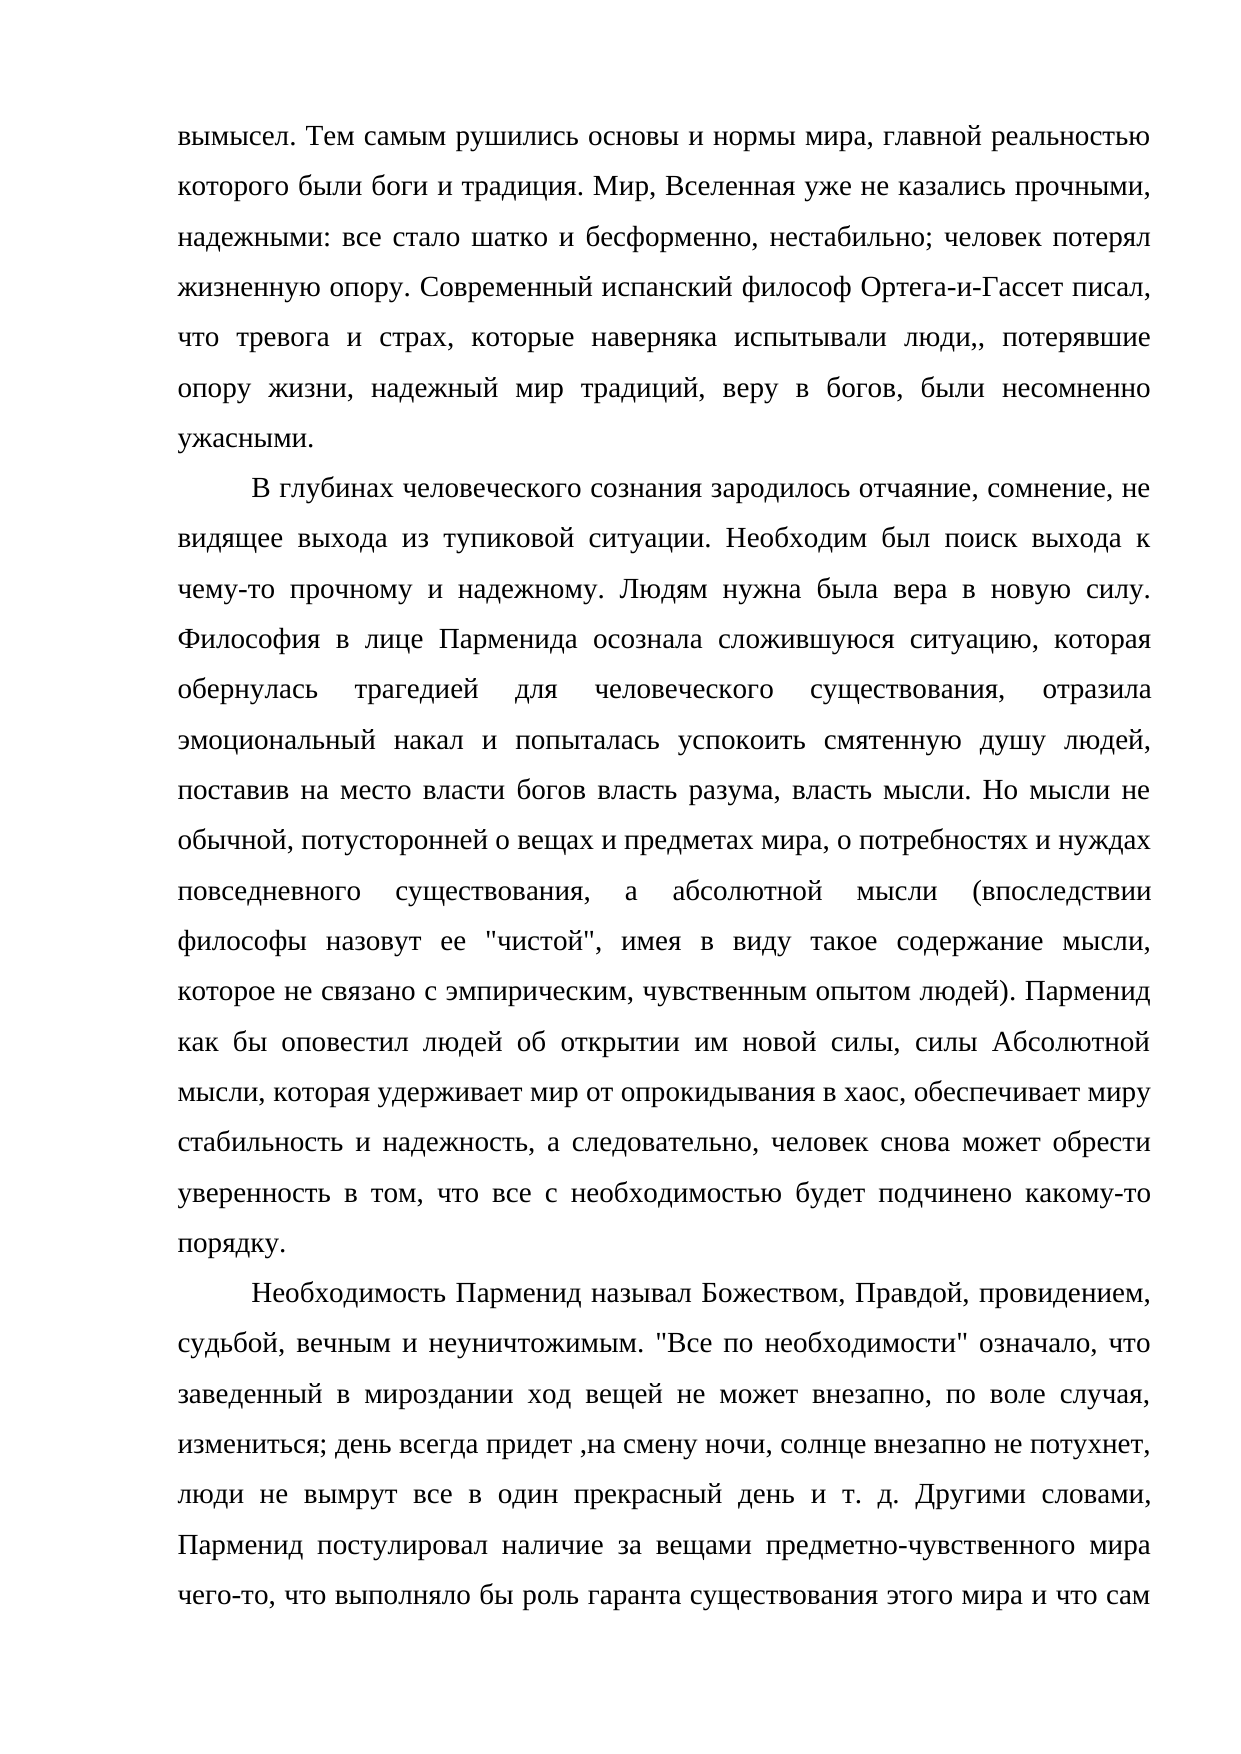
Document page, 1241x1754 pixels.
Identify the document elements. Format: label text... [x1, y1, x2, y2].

text В глубинах человеческого сознания зародилось отчаяние, сомнение, не видящее выхода из тупиковой ситуации. Необходим был поиск выхода к чему-то прочному и надежному. Людям нужна была вера в новую силу. Философия в лице Парменида осознала сложившуюся ситуацию, которая обернулась трагедией для человеческого существования, отразила эмоциональный накал и попыталась успокоить смятенную душу людей, поставив на место власти богов власть разума, власть мысли. Но мысли не обычной, потусторонней о вещах и предметах мира, о потребностях и нуждах повседневного существования, а абсолютной мысли (впоследствии философы назовут ее "чистой", имея в виду такое содержание мысли, которое не связано с эмпирическим, чувственным опытом людей). Парменид как бы оповестил людей об открытии им новой силы, силы Абсолютной мысли, которая удерживает мир от опрокидывания в хаос, обеспечивает миру стабильность и надежность, а следовательно, человек снова может обрести уверенность в том, что все с необходимостью будет подчинено какому-то порядку. [177, 470, 1152, 1258]
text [177, 1275, 1152, 1611]
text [177, 118, 1152, 453]
